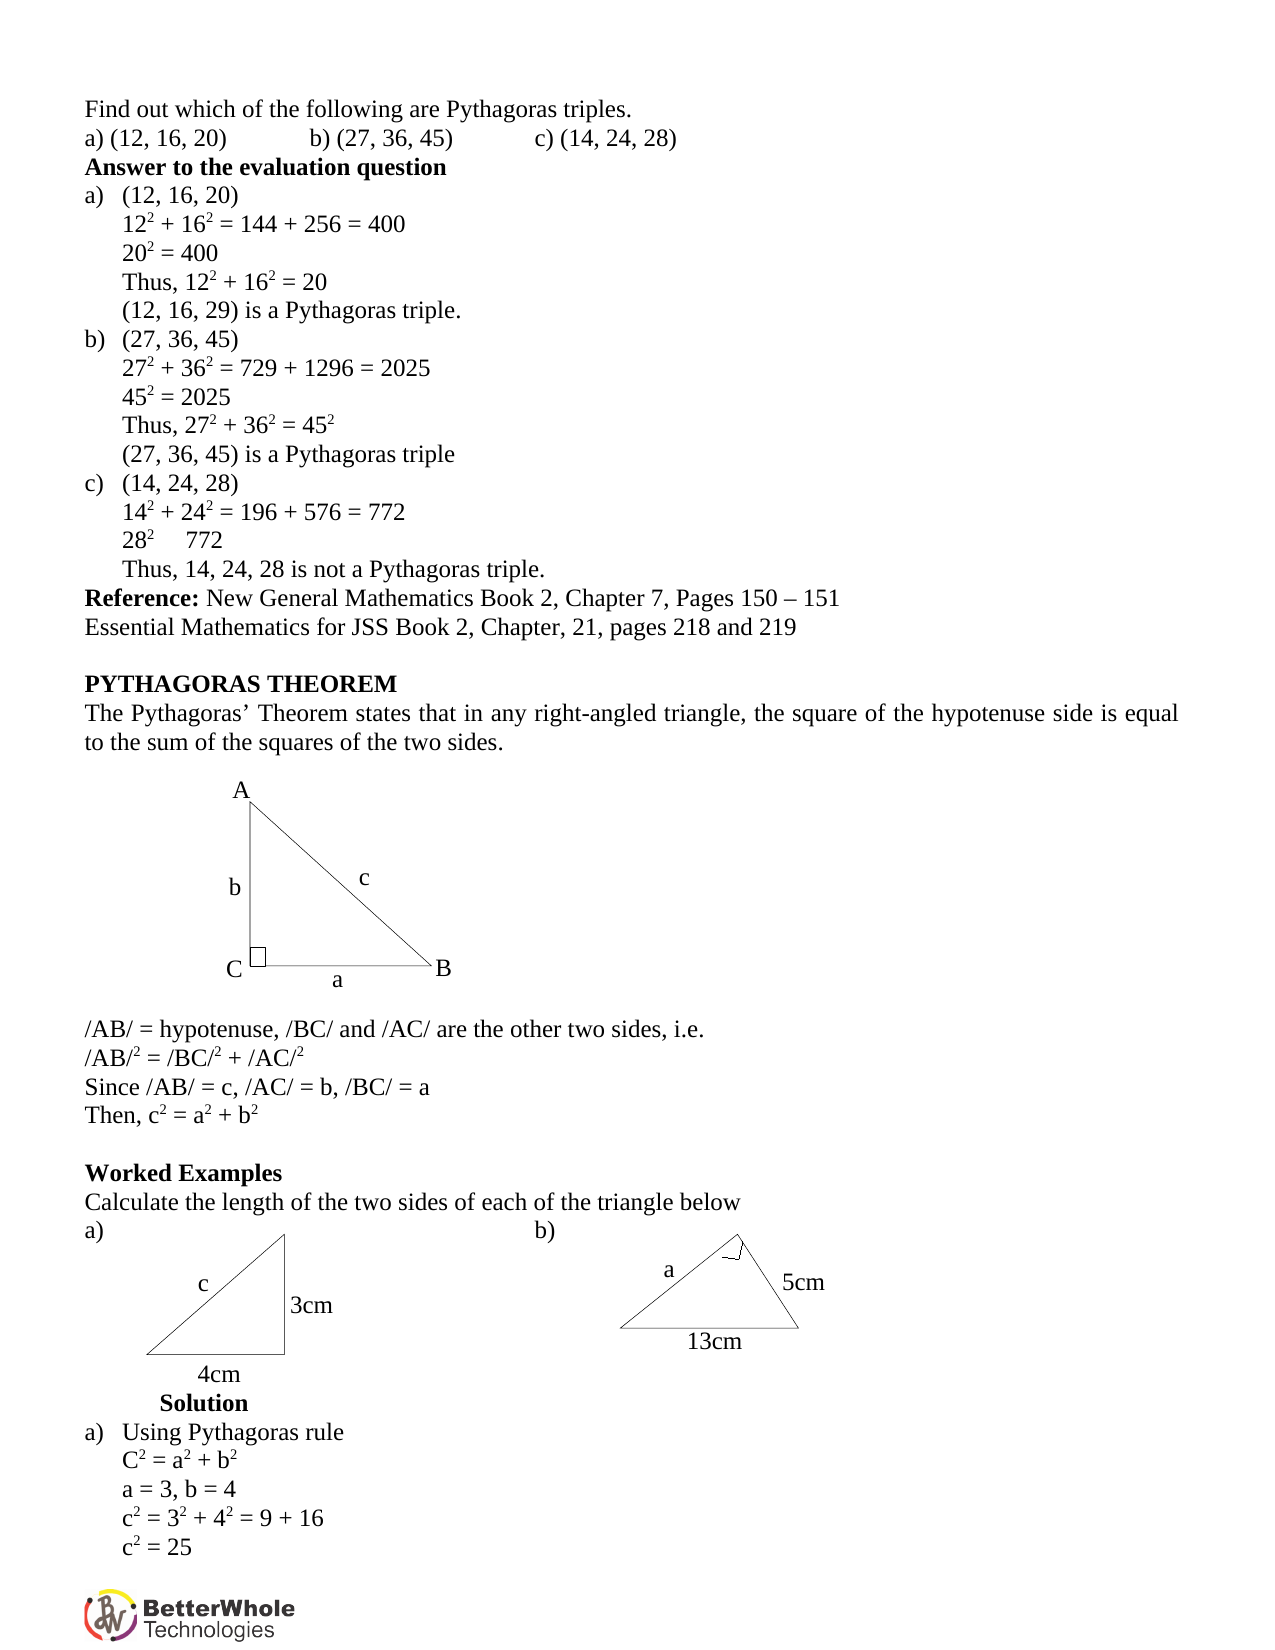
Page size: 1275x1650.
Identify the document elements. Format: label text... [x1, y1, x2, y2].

list 272 + 362 = 729 + 1296 = 2025 [122, 353, 1181, 382]
list c2 = 25 [122, 1532, 1181, 1561]
list 202 = 400 [122, 238, 1181, 267]
text Since /AB/ = c, /AC/ = b, /BC/ = a [84, 1072, 1181, 1101]
text a) b) [84, 1216, 1181, 1244]
text The Pythagoras’ Theorem states that in any right-angled triangle, the square of the hypotenuse side is equal to the sum of the squares of the two sides. [84, 698, 1181, 756]
list 452 = 2025 [122, 382, 1181, 411]
list C2 = a2 + b2 [122, 1446, 1181, 1474]
list a = 3, b = 4 [122, 1474, 1181, 1503]
text Solution [84, 1388, 1181, 1417]
picture [84, 1589, 295, 1642]
list (27, 36, 45) is a Pythagoras triple [122, 439, 1181, 468]
text Then, c2 = a2 + b2 [84, 1101, 1181, 1129]
text Reference: New General Mathematics Book 2, Chapter 7, Pages 150 – 151 [84, 583, 1181, 612]
list (14, 24, 28) [84, 468, 1181, 497]
list Using Pythagoras rule [84, 1417, 1181, 1446]
list (27, 36, 45) [84, 324, 1181, 353]
list Thus, 272 + 362 = 452 [122, 411, 1181, 439]
list (12, 16, 20) [84, 181, 1181, 209]
text a) (12, 16, 20) b) (27, 36, 45) c) (14, 24, 28) [84, 123, 1181, 152]
list 282 772 [122, 526, 1181, 554]
list 122 + 162 = 144 + 256 = 400 [122, 209, 1181, 238]
list c2 = 32 + 42 = 9 + 16 [122, 1503, 1181, 1532]
text Calculate the length of the two sides of each of the triangle below [84, 1187, 1181, 1216]
list 142 + 242 = 196 + 576 = 772 [122, 497, 1181, 526]
text /AB/2 = /BC/2 + /AC/2 [84, 1043, 1181, 1072]
text PYTHAGORAS THEOREM [84, 669, 1181, 698]
text Answer to the evaluation question [84, 152, 1181, 181]
list Thus, 14, 24, 28 is not a Pythagoras triple. [122, 554, 1181, 583]
text Find out which of the following are Pythagoras triples. [84, 94, 1181, 123]
text /AB/ = hypotenuse, /BC/ and /AC/ are the other two sides, i.e. [84, 1014, 1181, 1043]
list (12, 16, 29) is a Pythagoras triple. [122, 296, 1181, 324]
text Worked Examples [84, 1158, 1181, 1187]
text Essential Mathematics for JSS Book 2, Chapter, 21, pages 218 and 219 [84, 612, 1181, 641]
list Thus, 122 + 162 = 20 [122, 267, 1181, 296]
